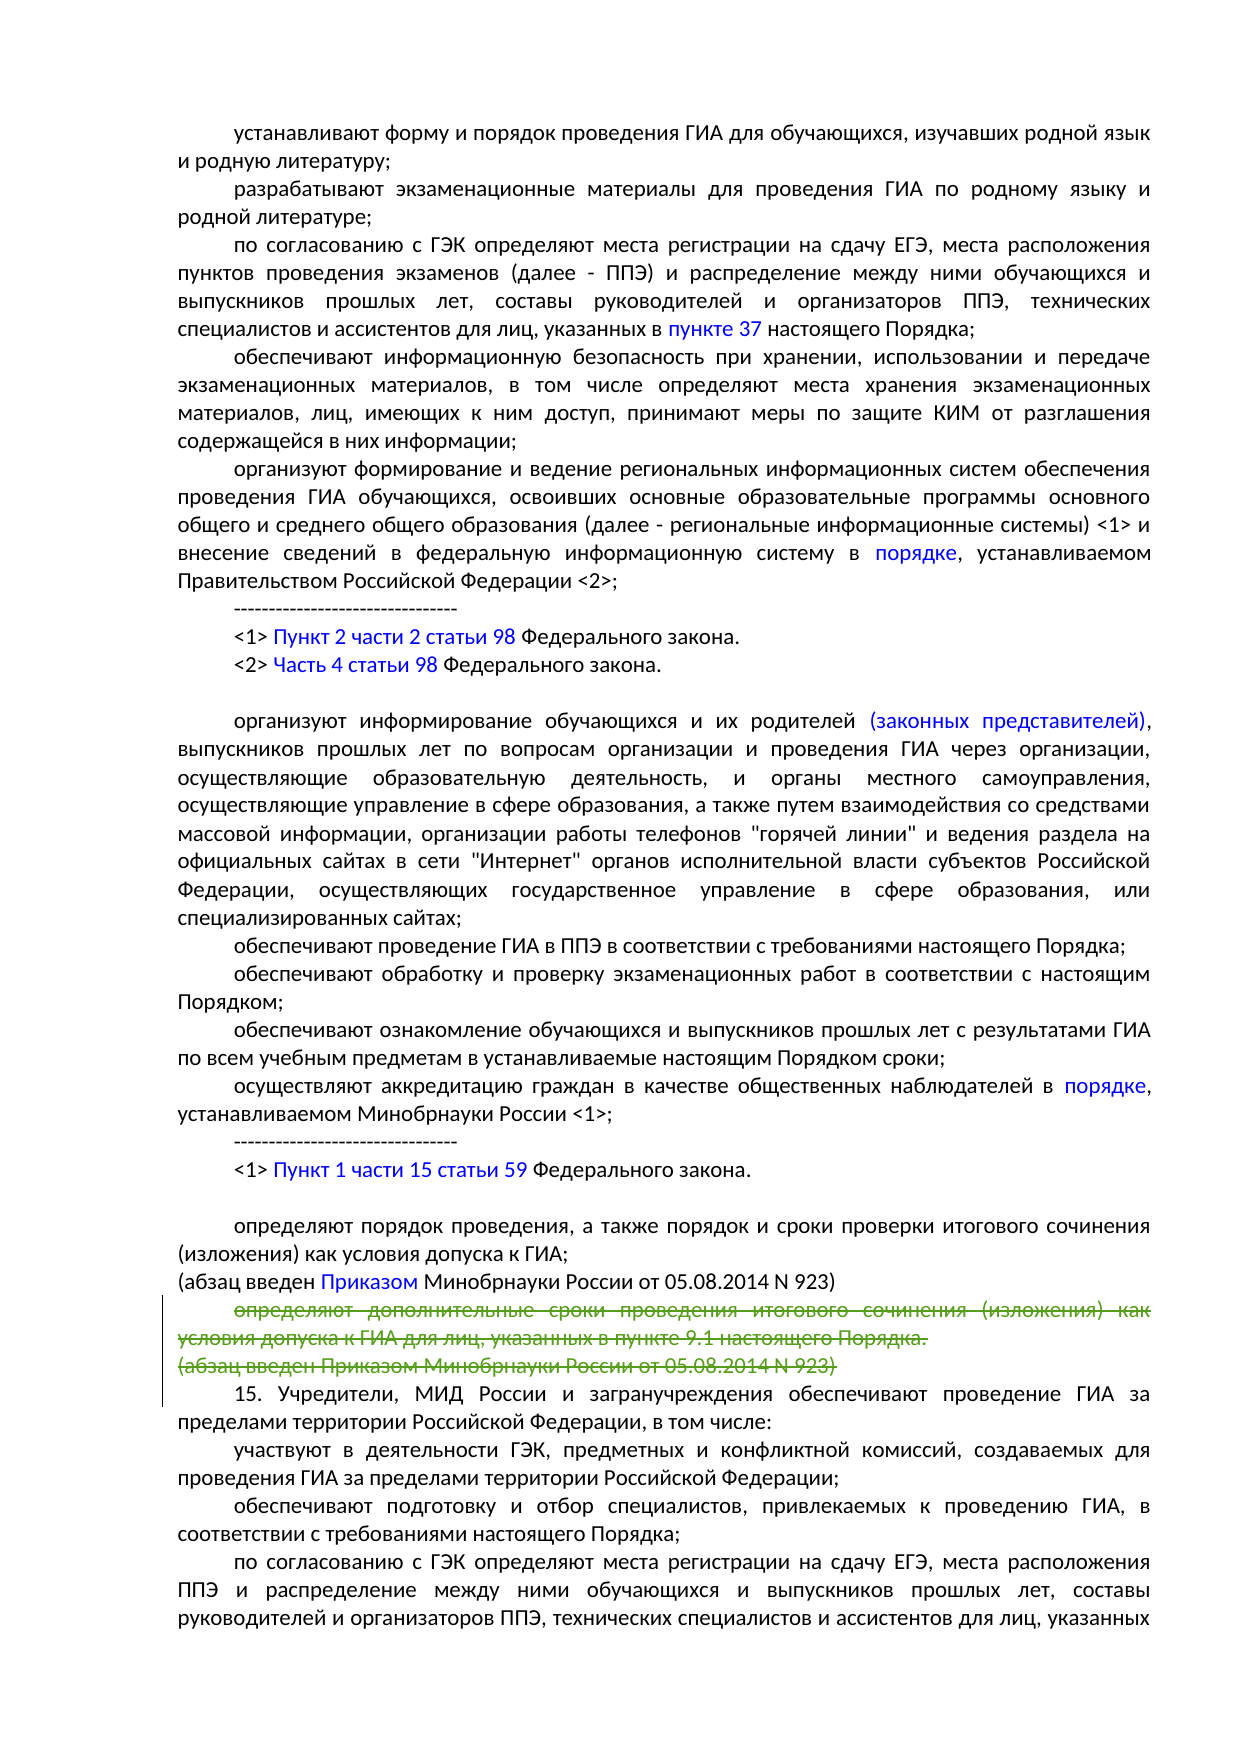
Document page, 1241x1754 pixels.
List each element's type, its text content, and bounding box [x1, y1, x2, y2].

text участвуют в деятельности ГЭК, предметных и конфликтной комиссий, создаваемых для проведения ГИА за пределами территории Российской Федерации; [177, 1435, 1152, 1491]
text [177, 1547, 1152, 1631]
text организуют формирование и ведение региональных информационных систем обеспечения проведения ГИА обучающихся, освоивших основные образовательные программы основного общего и среднего общего образования (далее - региональные информационные системы) <1> и внесение сведений в федеральную информационную систему в порядке, устанавливаемом Правительством Российской Федерации <2>; [177, 454, 1152, 594]
text 15. Учредители, МИД России и загранучреждения обеспечивают проведение ГИА за пределами территории Российской Федерации, в том числе: [177, 1379, 1152, 1435]
text определяют порядок проведения, а также порядок и сроки проверки итогового сочинения (изложения) как условия допуска к ГИА; [177, 1211, 1152, 1267]
text обеспечивают проведение ГИА в ППЭ в соответствии с требованиями настоящего Порядка; [177, 931, 1152, 959]
text обеспечивают подготовку и отбор специалистов, привлекаемых к проведению ГИА, в соответствии с требованиями настоящего Порядка; [177, 1491, 1152, 1547]
text <1> Пункт 1 части 15 статьи 59 Федерального закона. [177, 1155, 1152, 1183]
text -------------------------------- [177, 594, 1152, 622]
text (абзац введен Приказом Минобрнауки России от 05.08.2014 N 923) [177, 1267, 1152, 1295]
text обеспечивают обработку и проверку экзаменационных работ в соответствии с настоящим Порядком; [177, 959, 1152, 1015]
text обеспечивают информационную безопасность при хранении, использовании и передаче экзаменационных материалов, в том числе определяют места хранения экзаменационных материалов, лиц, имеющих к ним доступ, принимают меры по защите КИМ от разглашения содержащейся в них информации; [177, 342, 1152, 454]
text -------------------------------- [177, 1127, 1152, 1155]
text осуществляют аккредитацию граждан в качестве общественных наблюдателей в порядке, устанавливаемом Минобрнауки России <1>; [177, 1071, 1152, 1127]
text <2> Часть 4 статьи 98 Федерального закона. [177, 651, 1152, 678]
text <1> Пункт 2 части 2 статьи 98 Федерального закона. [177, 622, 1152, 651]
text организуют информирование обучающихся и их родителей (законных представителей), выпускников прошлых лет по вопросам организации и проведения ГИА через организации, осуществляющие образовательную деятельность, и органы местного самоуправления, осуществляющие управление в сфере образования, а также путем взаимодействия со средствами массовой информации, организации работы телефонов "горячей линии" и ведения раздела на официальных сайтах в сети "Интернет" органов исполнительной власти субъектов Российской Федерации, осуществляющих государственное управление в сфере образования, или специализированных сайтах; [177, 707, 1152, 931]
text по согласованию с ГЭК определяют места регистрации на сдачу ЕГЭ, места расположения пунктов проведения экзаменов (далее - ППЭ) и распределение между ними обучающихся и выпускников прошлых лет, составы руководителей и организаторов ППЭ, технических специалистов и ассистентов для лиц, указанных в пункте 37 настоящего Порядка; [177, 230, 1152, 342]
text обеспечивают ознакомление обучающихся и выпускников прошлых лет с результатами ГИА по всем учебным предметам в устанавливаемые настоящим Порядком сроки; [177, 1015, 1152, 1071]
text устанавливают форму и порядок проведения ГИА для обучающихся, изучавших родной язык и родную литературу; [177, 118, 1152, 174]
text разрабатывают экзаменационные материалы для проведения ГИА по родному языку и родной литературе; [177, 174, 1152, 230]
